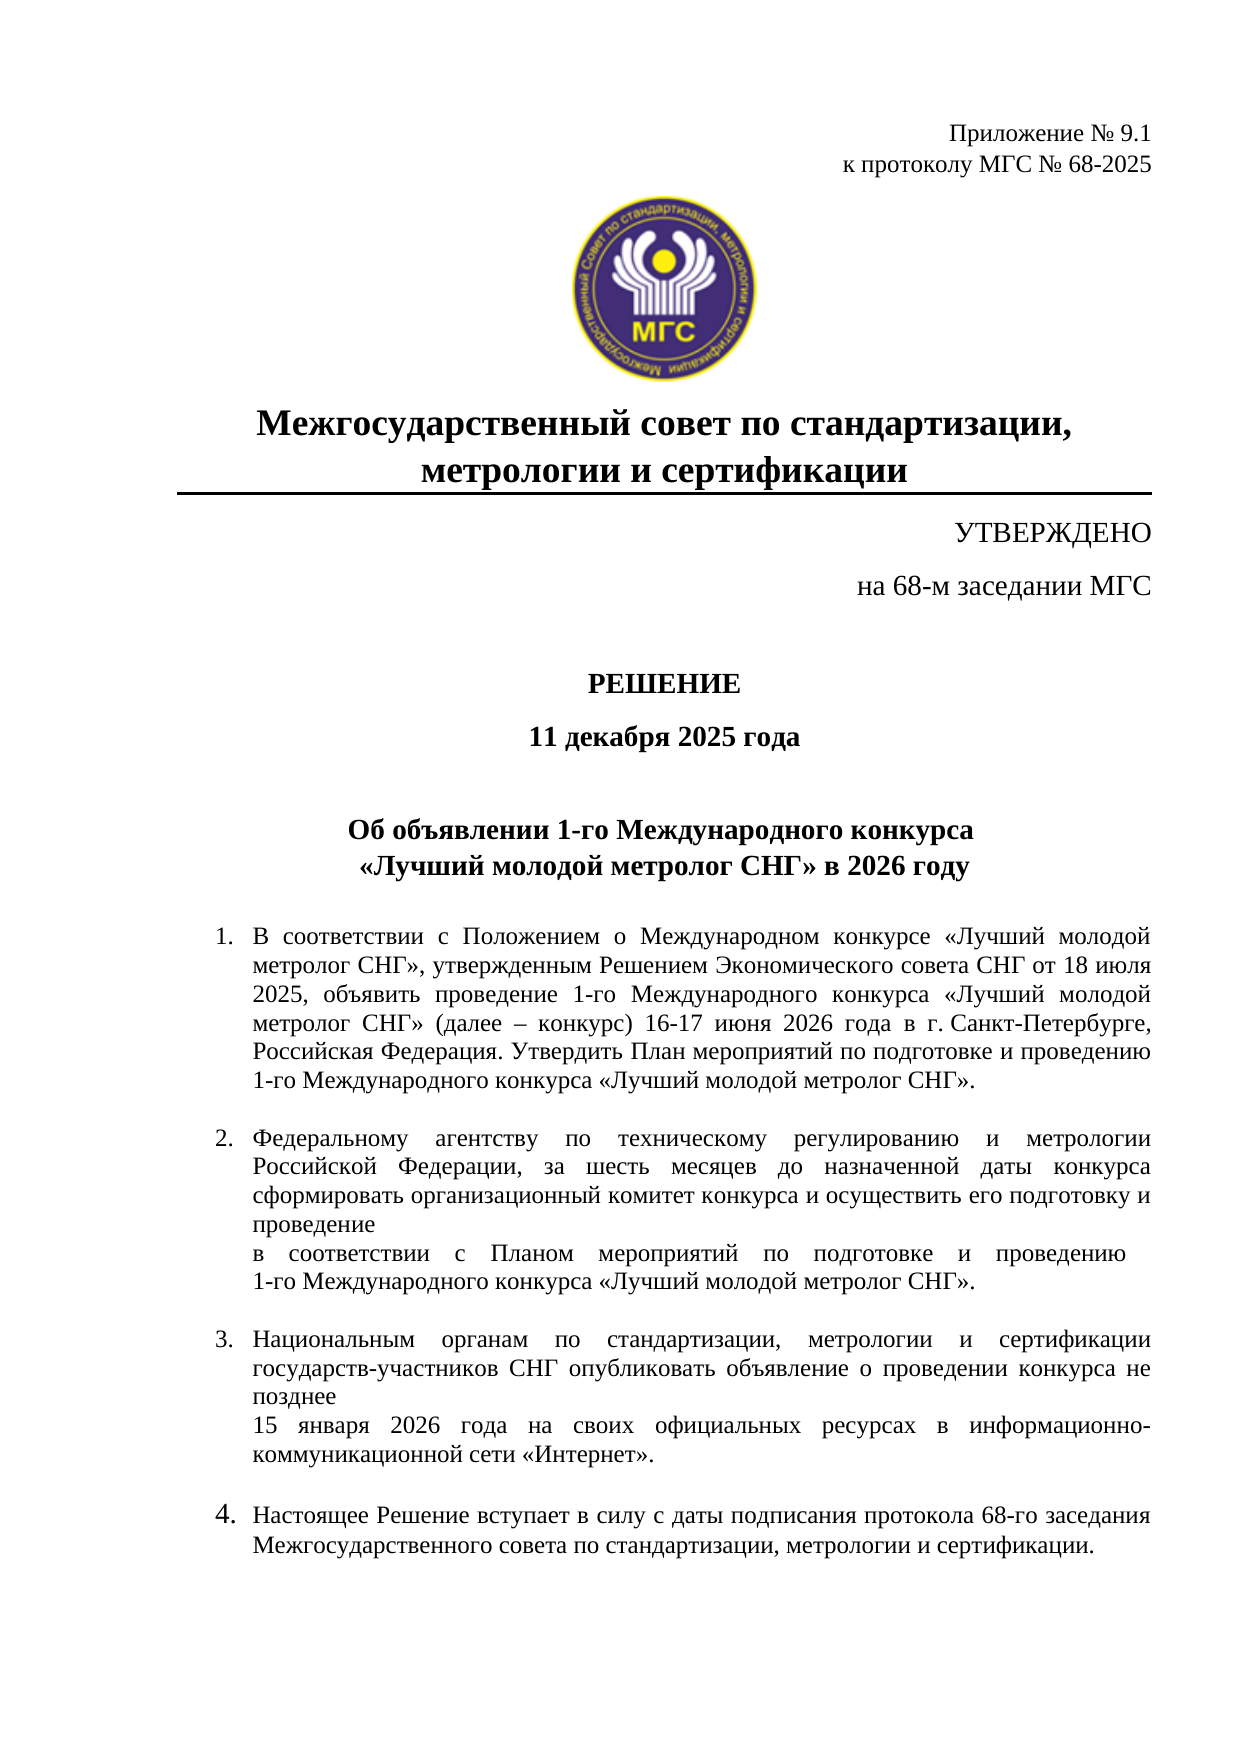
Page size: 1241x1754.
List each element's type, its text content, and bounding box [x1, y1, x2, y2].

text на 68-м заседании МГС [177, 568, 1152, 602]
text Межгосударственный совет по стандартизации, метрологии и сертификации [177, 401, 1152, 492]
picture [572, 196, 757, 382]
text УТВЕРЖДЕНО [177, 516, 1152, 549]
list Федеральному агентству по техническому регулированию и метрологии Российской Федерации, за шесть месяцев до назначенной даты конкурса сформировать организационный комитет конкурса и осуществить его подготовку и проведение в соответствии с Планом мероприятий по подготовке и проведению 1-го Международного конкурса «Лучший молодой метролог СНГ». [215, 1123, 1152, 1295]
text РЕШЕНИЕ [177, 666, 1152, 700]
text 11 декабря 2025 года [177, 719, 1152, 753]
list Настоящее Решение вступает в силу с даты подписания протокола 68-го заседания Межгосударственного совета по стандартизации, метрологии и сертификации. [215, 1496, 1152, 1559]
list Национальным органам по стандартизации, метрологии и сертификации государств-участников СНГ опубликовать объявление о проведении конкурса не позднее 15 января 2026 года на своих официальных ресурсах в информационно-коммуникационной сети «Интернет». [215, 1324, 1152, 1468]
text Об объявлении 1-го Международного конкурса «Лучший молодой метролог СНГ» в 2026 году [177, 812, 1152, 881]
list В соответствии с Положением о Международном конкурсе «Лучший молодой метролог СНГ», утвержденным Решением Экономического совета СНГ от 18 июля 2025, объявить проведение 1-го Международного конкурса «Лучший молодой метролог СНГ» (далее – конкурс) 16-17 июня 2026 года в г. Санкт-Петербурге, Российская Федерация. Утвердить План мероприятий по подготовке и проведению 1-го Международного конкурса «Лучший молодой метролог СНГ». [215, 921, 1152, 1094]
text к протоколу МГС № 68-2025 [177, 149, 1152, 178]
text Приложение № 9.1 [177, 118, 1152, 147]
